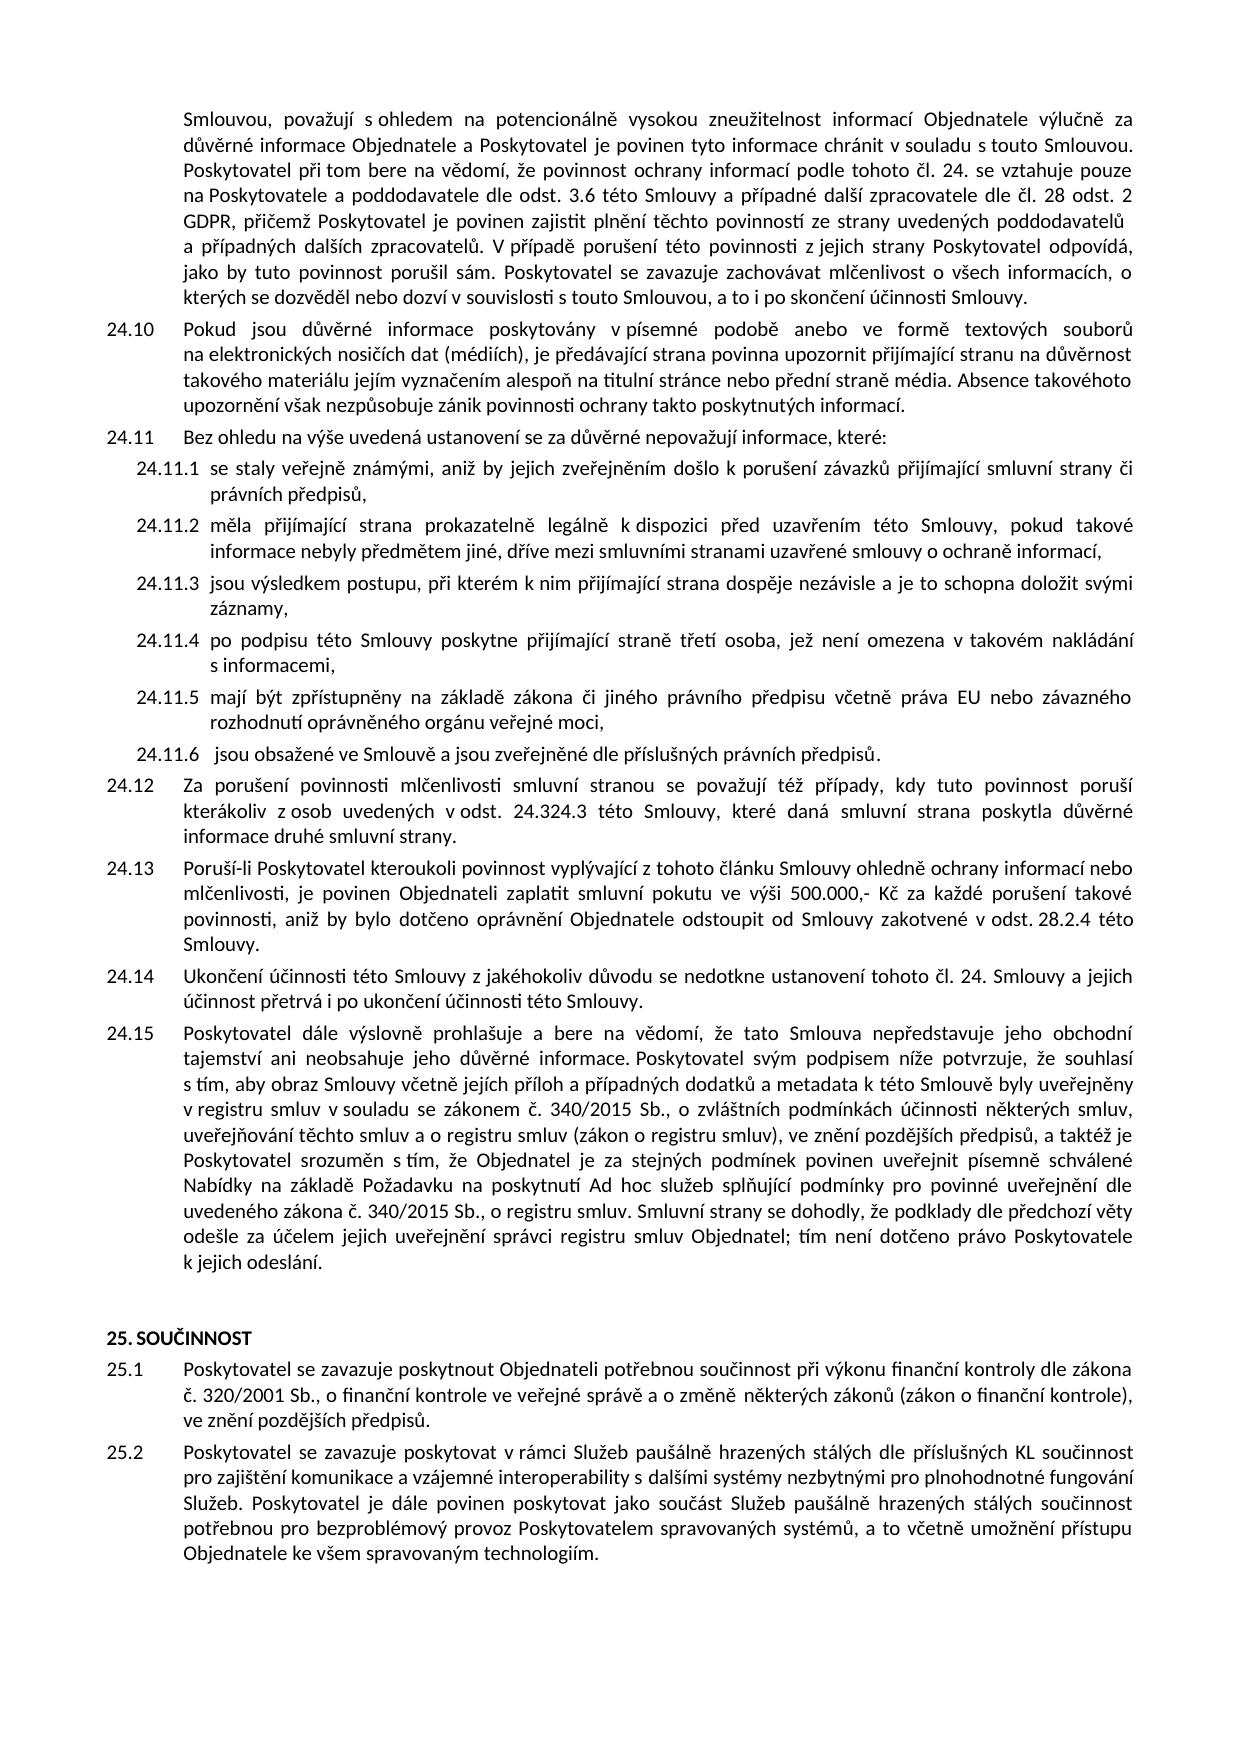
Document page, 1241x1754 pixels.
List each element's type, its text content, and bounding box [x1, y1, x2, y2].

text Poskytovatel dále výslovně prohlašuje a bere na vědomí, že tato Smlouva nepředstavuje jeho obchodní tajemství ani neobsahuje jeho důvěrné informace. Poskytovatel svým podpisem níže potvrzuje, že souhlasí s tím, aby obraz Smlouvy včetně jejích příloh a případných dodatků a metadata k této Smlouvě byly uveřejněny v registru smluv v souladu se zákonem č. 340/2015 Sb., o zvláštních podmínkách účinnosti některých smluv, uveřejňování těchto smluv a o registru smluv (zákon o registru smluv), ve znění pozdějších předpisů, a taktéž je Poskytovatel srozuměn s tím, že Objednatel je za stejných podmínek povinen uveřejnit písemně schválené Nabídky na základě Požadavku na poskytnutí Ad hoc služeb splňující podmínky pro povinné uveřejnění dle uvedeného zákona č. 340/2015 Sb., o registru smluv. Smluvní strany se dohodly, že podklady dle předchozí věty odešle za účelem jejich uveřejnění správci registru smluv Objednatel; tím není dotčeno právo Poskytovatele k jejich odeslání. [106, 1020, 1134, 1274]
text Poskytovatel se zavazuje poskytnout Objednateli potřebnou součinnost při výkonu finanční kontroly dle zákona č. 320/2001 Sb., o finanční kontrole ve veřejné správě a o změně některých zákonů (zákon o finanční kontrole), ve znění pozdějších předpisů. [106, 1356, 1134, 1433]
text Ukončení účinnosti této Smlouvy z jakéhokoliv důvodu se nedotkne ustanovení tohoto čl. 24. Smlouvy a jejich účinnost přetrvá i po ukončení účinnosti této Smlouvy. [106, 963, 1134, 1014]
list jsou výsledkem postupu, při kterém k nim přijímající strana dospěje nezávisle a je to schopna doložit svými záznamy, [136, 570, 1134, 621]
text Za porušení povinnosti mlčenlivosti smluvní stranou se považují též případy, kdy tuto povinnost poruší kterákoliv z osob uvedených v odst. 24.3 této Smlouvy, které daná smluvní strana poskytla důvěrné informace druhé smluvní strany. [106, 773, 1134, 849]
text Pokud jsou důvěrné informace poskytovány v písemné podobě anebo ve formě textových souborů na elektronických nosičích dat (médiích), je předávající strana povinna upozornit přijímající stranu na důvěrnost takového materiálu jejím vyznačením alespoň na titulní stránce nebo přední straně média. Absence takovéhoto upozornění však nezpůsobuje zánik povinnosti ochrany takto poskytnutých informací. [106, 316, 1134, 418]
text Poruší-li Poskytovatel kteroukoli povinnost vyplývající z tohoto článku Smlouvy ohledně ochrany informací nebo mlčenlivosti, je povinen Objednateli zaplatit smluvní pokutu ve výši 500.000,- Kč za každé porušení takové povinnosti, aniž by bylo dotčeno oprávnění Objednatele odstoupit od Smlouvy zakotvené v odst. 28.2.4 této Smlouvy. [106, 855, 1134, 957]
text SOUČINNOST [106, 1325, 1134, 1350]
list po podpisu této Smlouvy poskytne přijímající straně třetí osoba, jež není omezena v takovém nakládání s informacemi, [136, 627, 1134, 678]
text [106, 106, 1134, 310]
list měla přijímající strana prokazatelně legálně k dispozici před uzavřením této Smlouvy, pokud takové informace nebyly předmětem jiné, dříve mezi smluvními stranami uzavřené smlouvy o ochraně informací, [136, 513, 1134, 563]
text Bez ohledu na výše uvedená ustanovení se za důvěrné nepovažují informace, které: [106, 424, 1134, 449]
list se staly veřejně známými, aniž by jejich zveřejněním došlo k porušení závazků přijímající smluvní strany či právních předpisů, [136, 456, 1134, 506]
list jsou obsažené ve Smlouvě a jsou zveřejněné dle příslušných právních předpisů. [136, 741, 1134, 766]
list mají být zpřístupněny na základě zákona či jiného právního předpisu včetně práva EU nebo závazného rozhodnutí oprávněného orgánu veřejné moci, [136, 684, 1134, 735]
text Poskytovatel se zavazuje poskytovat v rámci Služeb paušálně hrazených stálých dle příslušných KL součinnost pro zajištění komunikace a vzájemné interoperability s dalšími systémy nezbytnými pro plnohodnotné fungování Služeb. Poskytovatel je dále povinen poskytovat jako součást Služeb paušálně hrazených stálých součinnost potřebnou pro bezproblémový provoz Poskytovatelem spravovaných systémů, a to včetně umožnění přístupu Objednatele ke všem spravovaným technologiím. [106, 1439, 1134, 1566]
